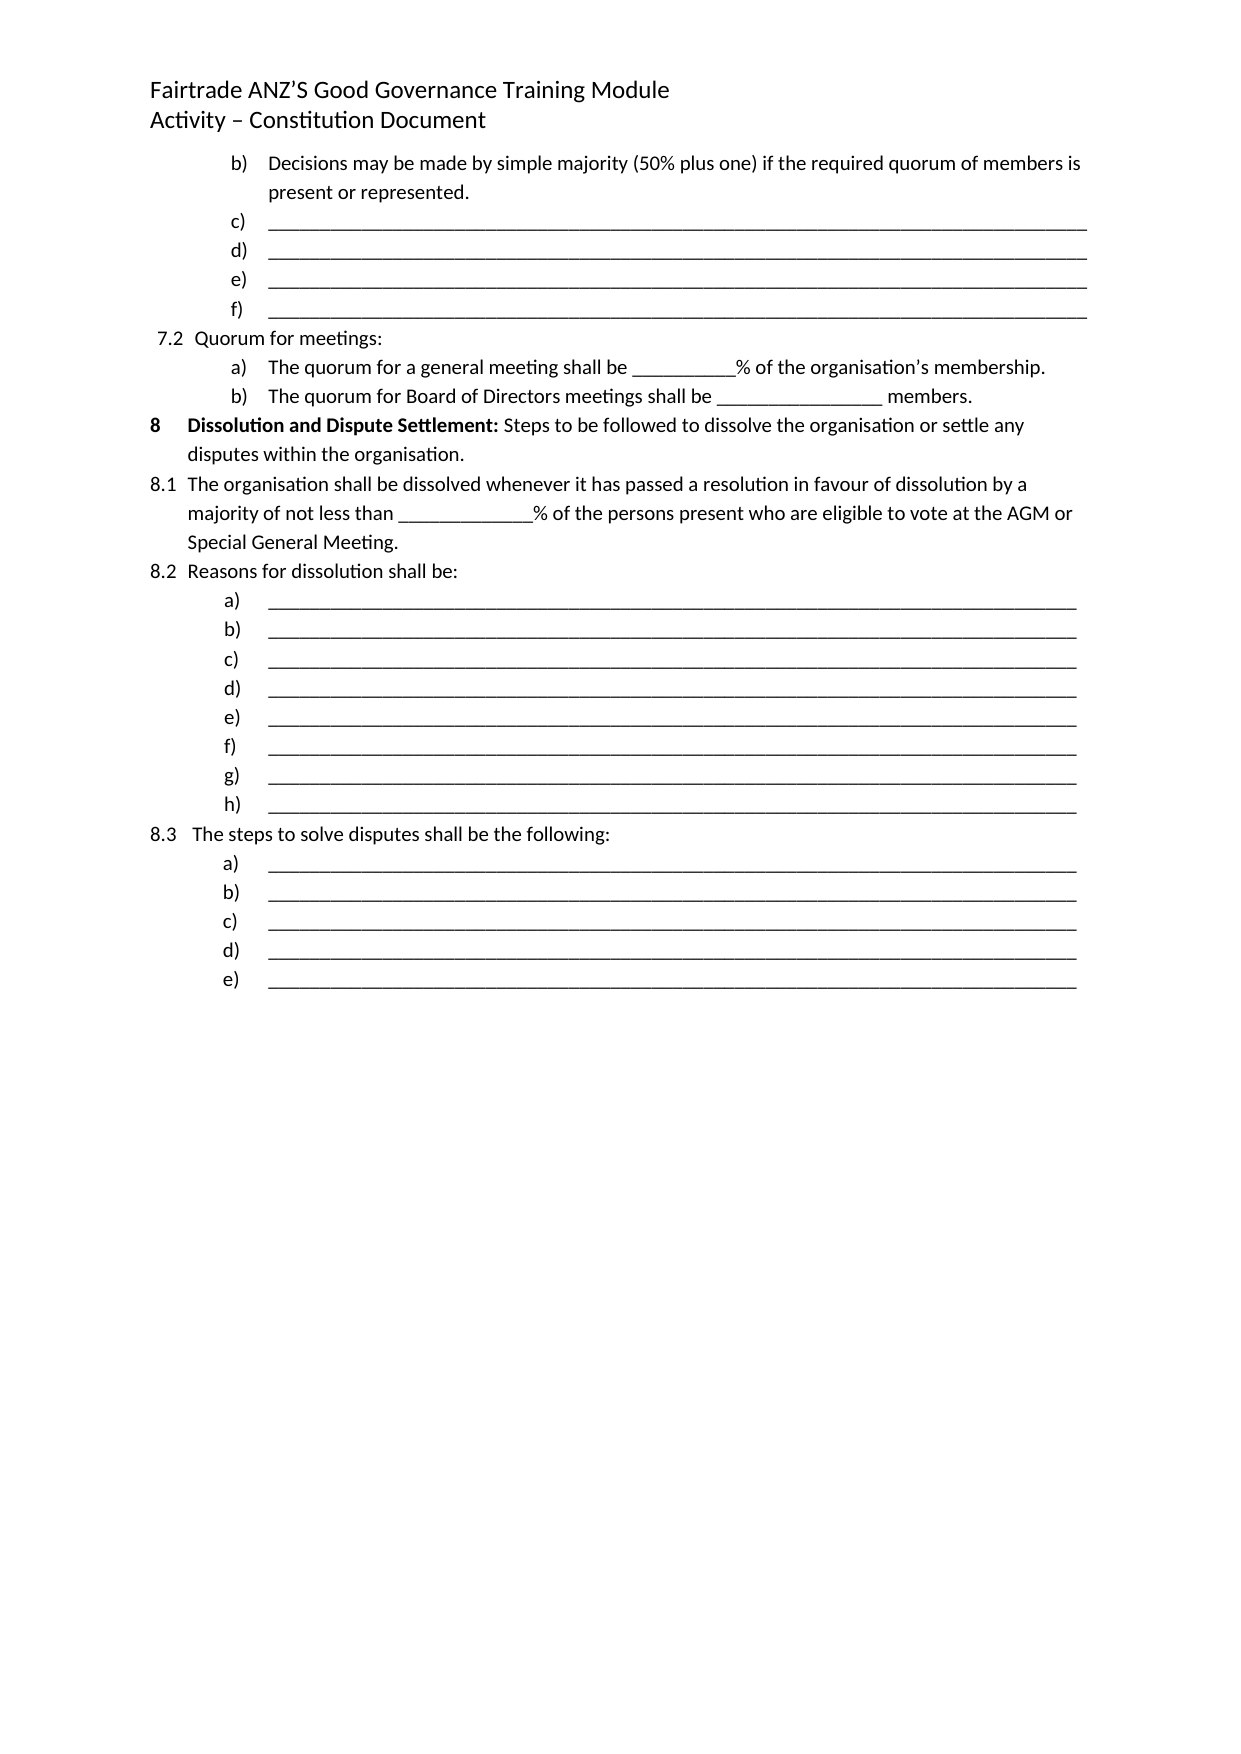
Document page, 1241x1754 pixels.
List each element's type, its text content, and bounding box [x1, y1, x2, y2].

list The steps to solve disputes shall be the following: [150, 821, 1090, 846]
list Quorum for meetings: [157, 325, 1090, 350]
list _______________________________________________________________________________ [231, 296, 1090, 321]
list ______________________________________________________________________________ [224, 762, 1090, 788]
list _______________________________________________________________________________ [231, 237, 1090, 263]
list Decisions may be made by simple majority (50% plus one) if the required quorum of members is present or represented. [231, 150, 1090, 204]
list ______________________________________________________________________________ [224, 792, 1090, 817]
list ______________________________________________________________________________ [224, 617, 1090, 642]
list The quorum for a general meeting shall be __________% of the organisation’s membership. [231, 354, 1090, 379]
list ______________________________________________________________________________ [223, 937, 1090, 963]
list ______________________________________________________________________________ [224, 675, 1090, 700]
list ______________________________________________________________________________ [224, 587, 1090, 613]
list The quorum for Board of Directors meetings shall be ________________ members. [231, 383, 1090, 409]
list ______________________________________________________________________________ [223, 879, 1090, 904]
list ______________________________________________________________________________ [224, 704, 1090, 729]
list Reasons for dissolution shall be: [150, 558, 1090, 584]
list ______________________________________________________________________________ [224, 646, 1090, 671]
list ______________________________________________________________________________ [223, 908, 1090, 934]
list _______________________________________________________________________________ [231, 208, 1090, 234]
list _______________________________________________________________________________ [231, 267, 1090, 292]
list ______________________________________________________________________________ [223, 967, 1090, 992]
list ______________________________________________________________________________ [224, 733, 1090, 759]
list The organisation shall be dissolved whenever it has passed a resolution in favour of dissolution by a majority of not less than _____________% of the persons present who are eligible to vote at the AGM or Special General Meeting. [150, 471, 1090, 554]
list ______________________________________________________________________________ [223, 850, 1090, 875]
list Dissolution and Dispute Settlement: Steps to be followed to dissolve the organisation or settle any disputes within the organisation. [150, 412, 1090, 467]
